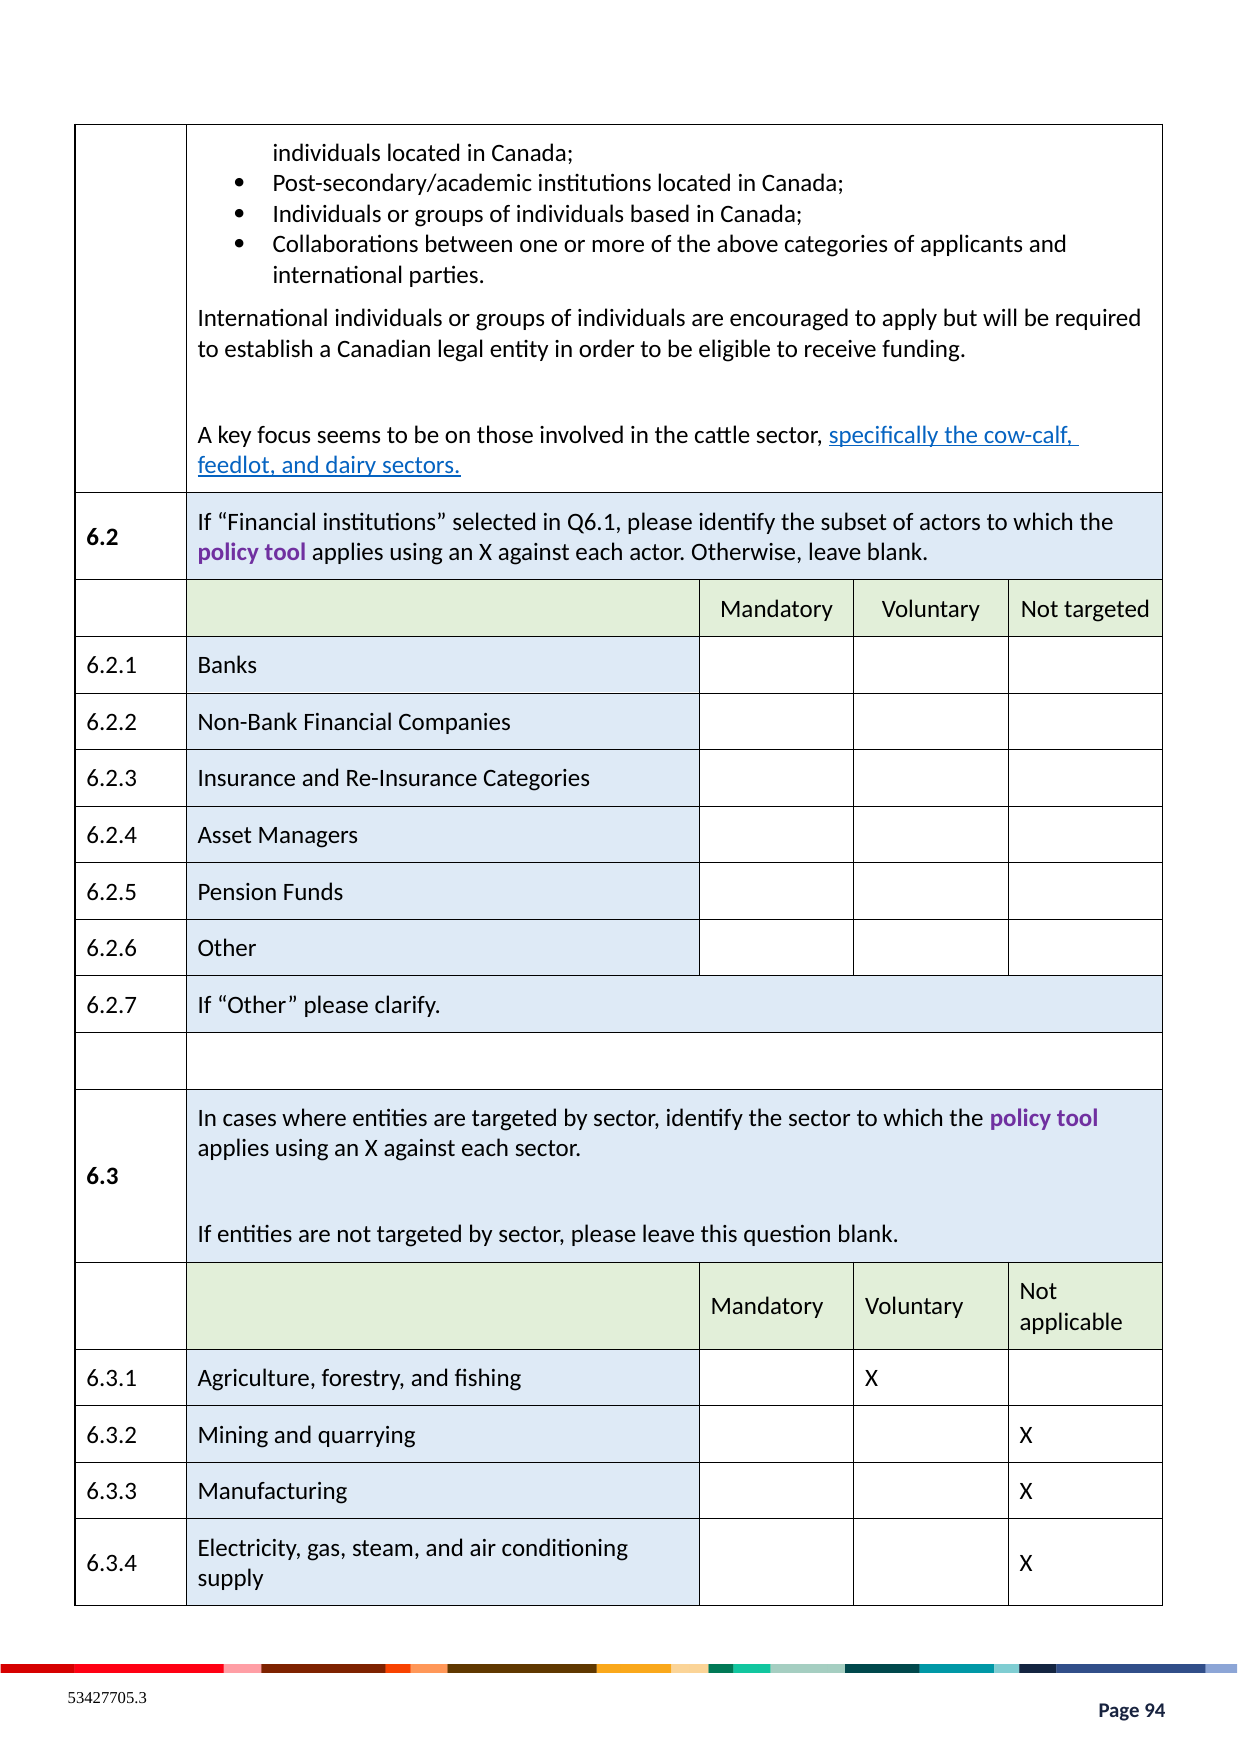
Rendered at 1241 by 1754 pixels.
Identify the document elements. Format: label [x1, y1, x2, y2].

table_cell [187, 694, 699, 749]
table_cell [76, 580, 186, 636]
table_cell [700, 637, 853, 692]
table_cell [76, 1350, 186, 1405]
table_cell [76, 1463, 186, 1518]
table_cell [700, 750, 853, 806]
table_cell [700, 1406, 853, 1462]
picture [0, 1664, 1236, 1673]
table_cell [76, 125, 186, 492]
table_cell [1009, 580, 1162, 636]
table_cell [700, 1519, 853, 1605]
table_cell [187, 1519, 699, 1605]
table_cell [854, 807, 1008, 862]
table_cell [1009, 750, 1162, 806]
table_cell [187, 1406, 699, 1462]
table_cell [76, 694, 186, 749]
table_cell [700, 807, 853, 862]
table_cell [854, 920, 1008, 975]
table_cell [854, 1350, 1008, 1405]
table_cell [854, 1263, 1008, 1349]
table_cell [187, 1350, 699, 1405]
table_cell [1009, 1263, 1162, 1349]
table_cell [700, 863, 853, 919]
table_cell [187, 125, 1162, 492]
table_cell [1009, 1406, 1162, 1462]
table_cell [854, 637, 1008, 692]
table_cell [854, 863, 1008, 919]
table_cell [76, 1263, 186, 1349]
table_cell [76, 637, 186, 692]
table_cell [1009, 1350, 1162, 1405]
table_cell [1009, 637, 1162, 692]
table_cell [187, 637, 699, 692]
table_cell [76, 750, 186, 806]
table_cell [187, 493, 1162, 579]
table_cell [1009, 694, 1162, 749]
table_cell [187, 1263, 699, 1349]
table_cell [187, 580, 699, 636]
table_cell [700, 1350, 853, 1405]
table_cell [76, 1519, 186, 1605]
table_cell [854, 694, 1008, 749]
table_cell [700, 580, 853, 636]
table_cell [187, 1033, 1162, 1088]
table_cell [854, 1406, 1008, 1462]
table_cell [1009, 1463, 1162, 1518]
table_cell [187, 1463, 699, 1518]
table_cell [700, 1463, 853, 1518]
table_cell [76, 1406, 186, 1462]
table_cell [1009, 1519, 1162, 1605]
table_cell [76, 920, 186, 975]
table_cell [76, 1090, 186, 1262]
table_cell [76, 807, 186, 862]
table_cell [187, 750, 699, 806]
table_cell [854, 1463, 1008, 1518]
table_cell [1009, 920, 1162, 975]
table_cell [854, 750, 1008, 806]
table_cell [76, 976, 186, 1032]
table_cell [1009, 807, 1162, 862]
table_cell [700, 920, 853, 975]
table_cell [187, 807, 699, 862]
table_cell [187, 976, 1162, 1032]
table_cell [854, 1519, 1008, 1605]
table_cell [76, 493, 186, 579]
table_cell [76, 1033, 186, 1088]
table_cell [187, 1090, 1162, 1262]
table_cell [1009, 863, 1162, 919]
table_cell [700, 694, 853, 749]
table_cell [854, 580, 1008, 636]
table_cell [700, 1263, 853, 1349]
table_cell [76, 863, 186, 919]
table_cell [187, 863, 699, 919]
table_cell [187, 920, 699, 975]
